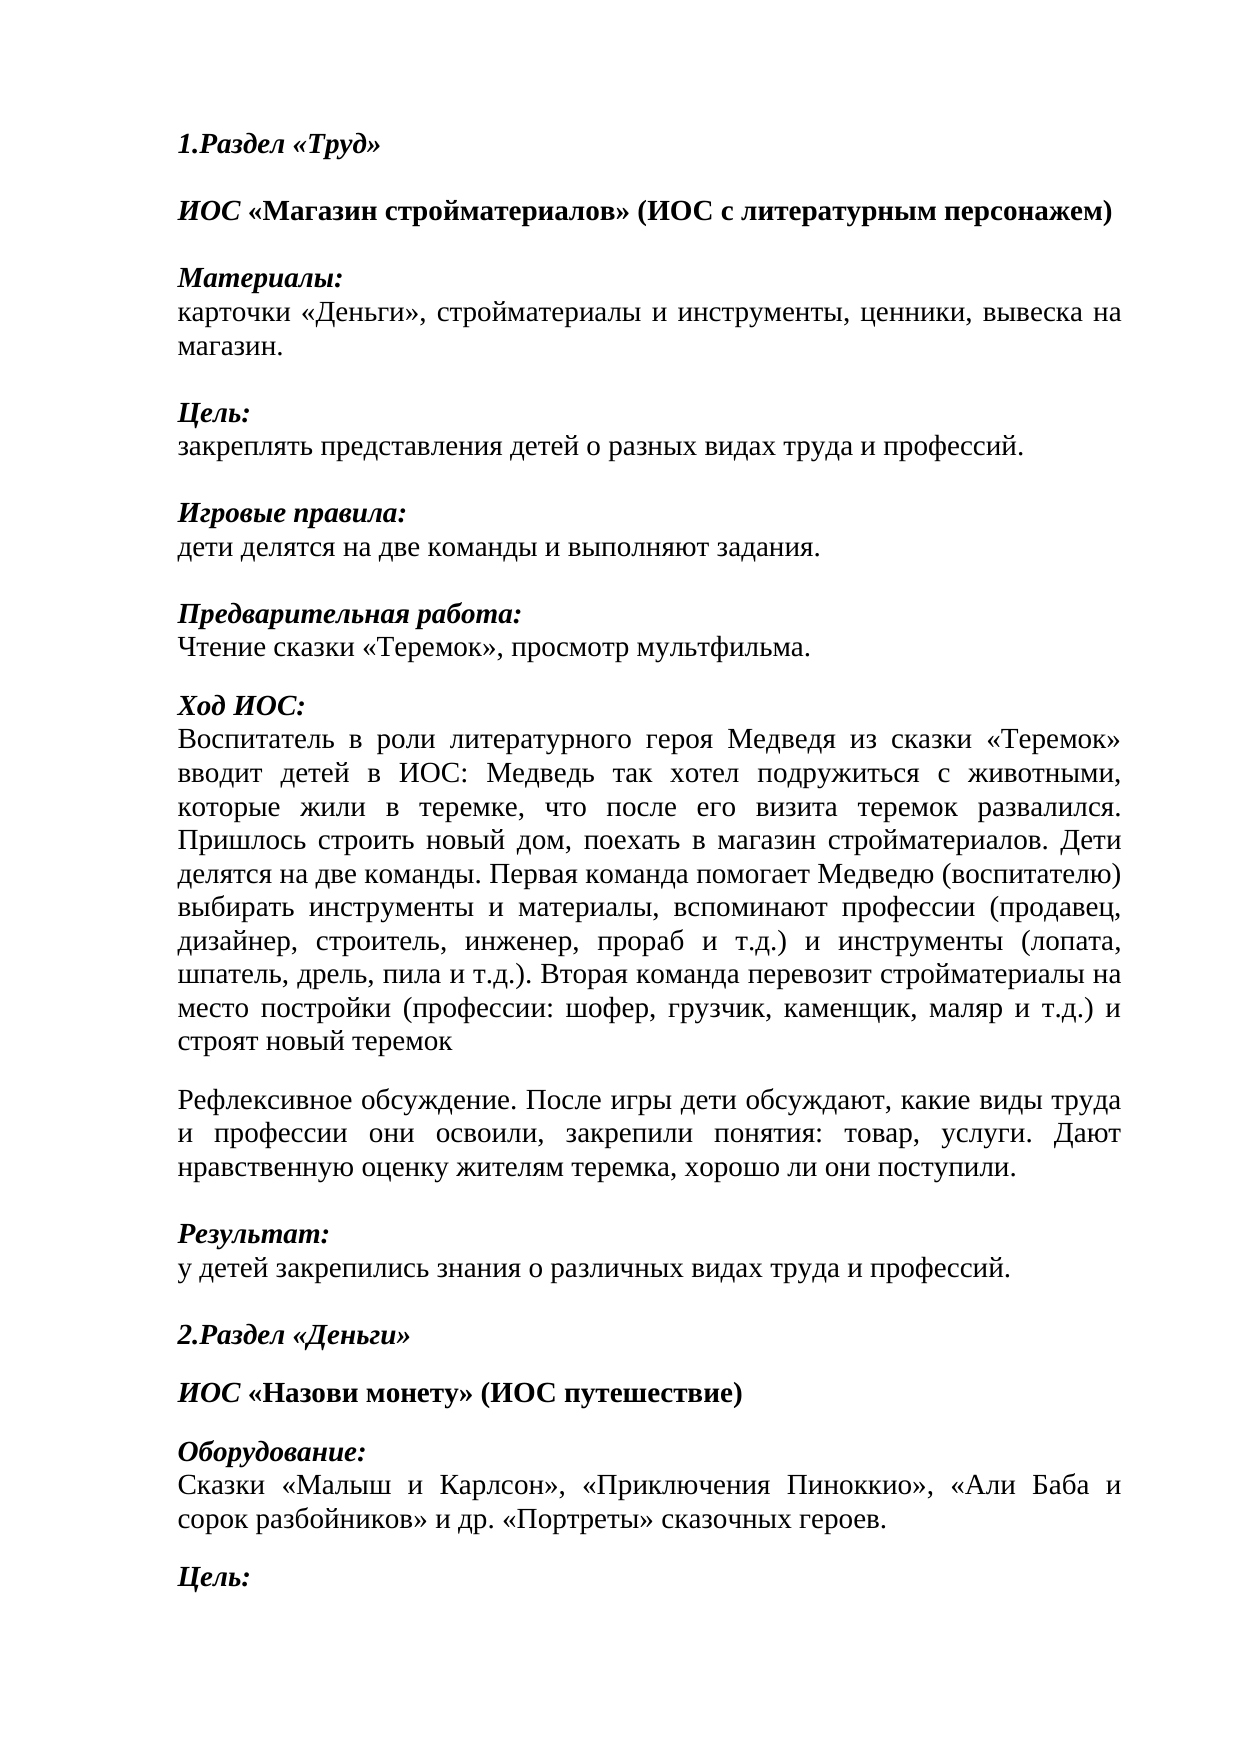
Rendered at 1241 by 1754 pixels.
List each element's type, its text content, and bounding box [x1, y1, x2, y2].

text дети делятся на две команды и выполняют задания. [177, 529, 1122, 562]
text карточки «Деньги», стройматериалы и инструменты, ценники, вывеска на магазин. [177, 294, 1122, 361]
text Игровые правила: [177, 495, 1122, 529]
text 1.Раздел «Труд» [177, 126, 1122, 160]
text Оборудование: [177, 1434, 1122, 1467]
text Предварительная работа: [177, 596, 1122, 629]
text закреплять представления детей о разных видах труда и профессий. [177, 428, 1122, 462]
text у детей закрепились знания о различных видах труда и профессий. [177, 1250, 1122, 1283]
text Ход ИОС: [177, 688, 1122, 722]
text Материалы: [177, 261, 1122, 294]
text Сказки «Малыш и Карлсон», «Приключения Пиноккио», «Али Баба и сорок разбойников» и др. «Портреты» сказочных героев. [177, 1467, 1122, 1534]
text Чтение сказки «Теремок», просмотр мультфильма. [177, 629, 1122, 663]
text ИОС «Магазин стройматериалов» (ИОС с литературным персонажем) [177, 193, 1122, 227]
text Цель: [177, 1559, 1122, 1593]
text Рефлексивное обсуждение. После игры дети обсуждают, какие виды труда и профессии они освоили, закрепили понятия: товар, услуги. Дают нравственную оценку жителям теремка, хорошо ли они поступили. [177, 1082, 1122, 1183]
text Воспитатель в роли литературного героя Медведя из сказки «Теремок» вводит детей в ИОС: Медведь так хотел подружиться с животными, которые жили в теремке, что после его визита теремок развалился. Пришлось строить новый дом, поехать в магазин стройматериалов. Дети делятся на две команды. Первая команда помогает Медведю (воспитателю) выбирать инструменты и материалы, вспоминают профессии (продавец, дизайнер, строитель, инженер, прораб и т.д.) и инструменты (лопата, шпатель, дрель, пила и т.д.). Вторая команда перевозит стройматериалы на место постройки (профессии: шофер, грузчик, каменщик, маляр и т.д.) и строят новый теремок [177, 722, 1122, 1057]
text Цель: [177, 395, 1122, 428]
text Результат: [177, 1216, 1122, 1250]
text 2.Раздел «Деньги» [177, 1317, 1122, 1350]
text ИОС «Назови монету» (ИОС путешествие) [177, 1375, 1122, 1409]
